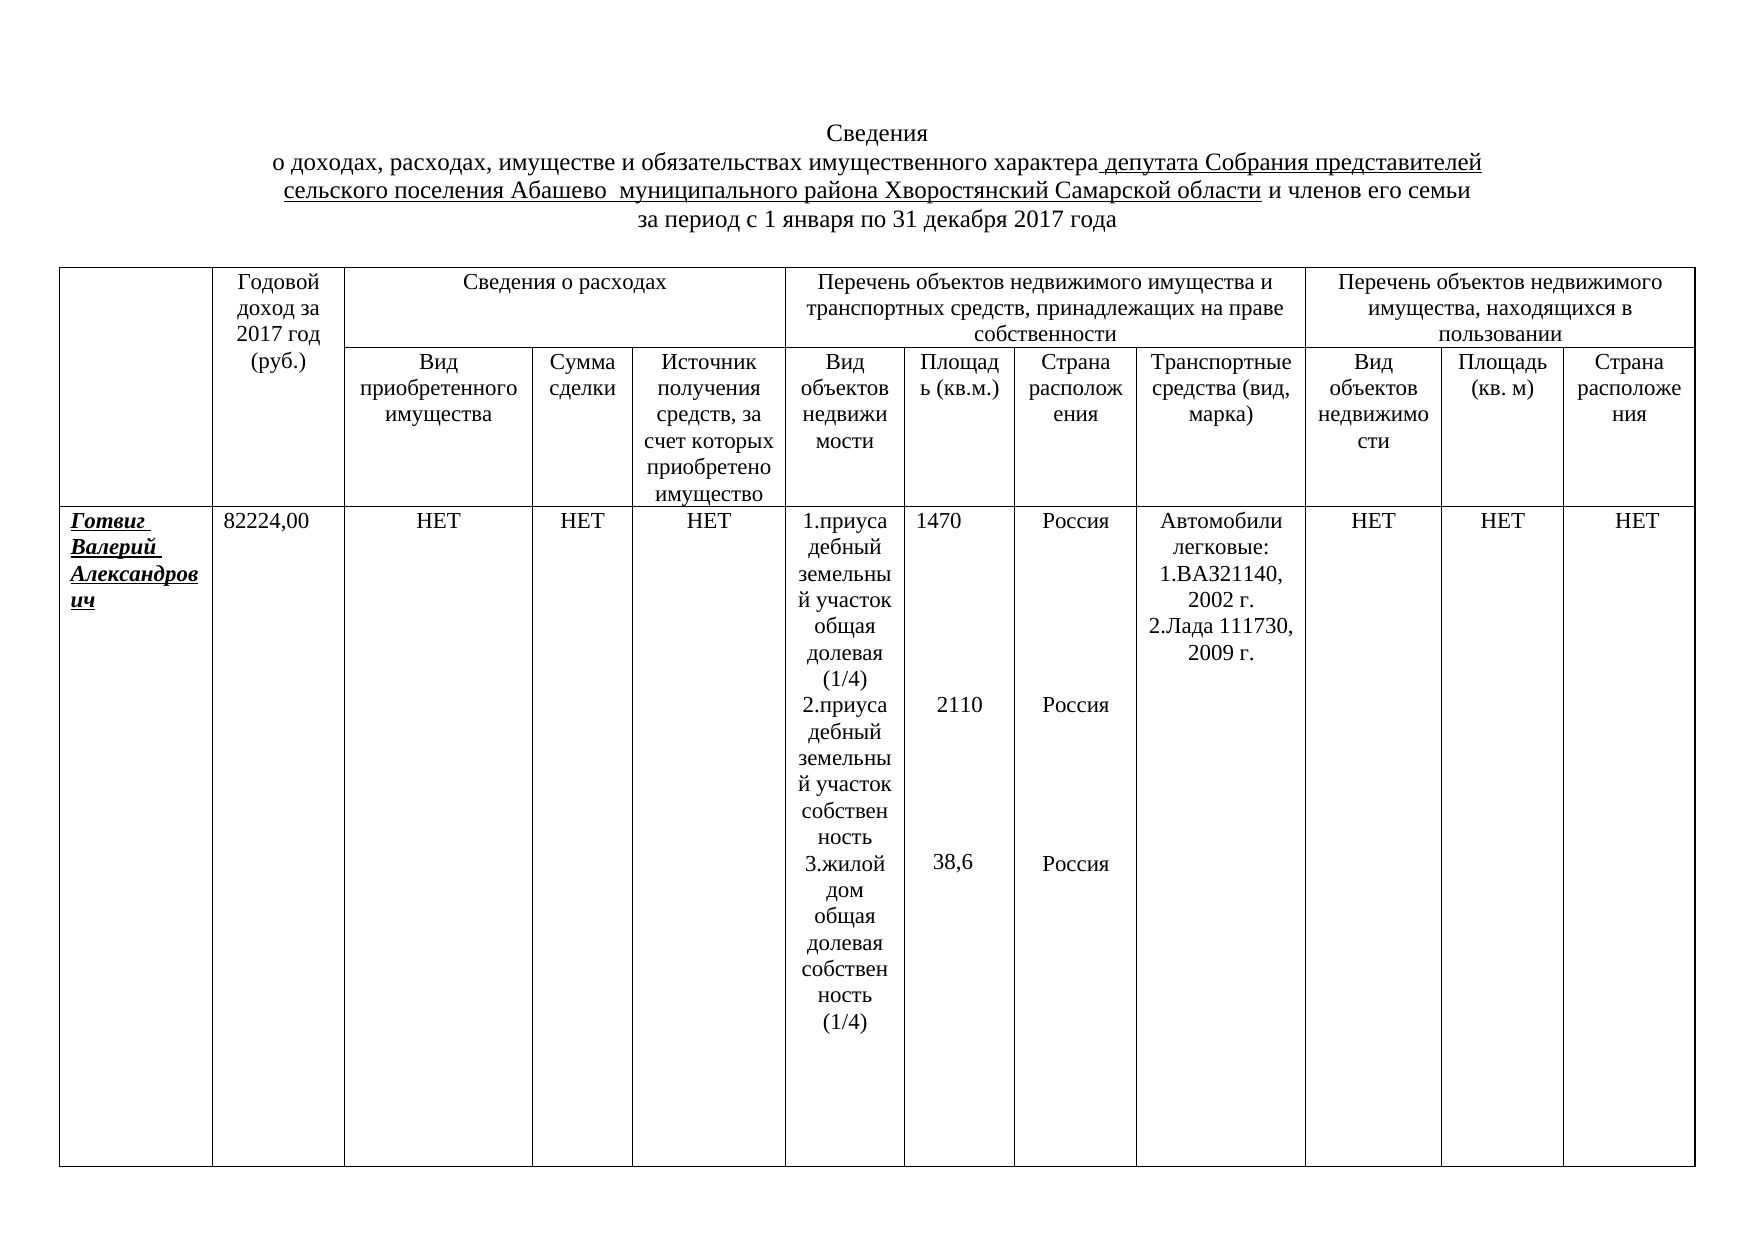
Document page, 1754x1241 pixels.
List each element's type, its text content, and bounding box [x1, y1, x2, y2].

table_cell Автомобили легковые: 1.ВАЗ21140, 2002 г. 2.Лада 111730, 2009 г. [1137, 507, 1305, 1166]
table_cell НЕТ [345, 507, 532, 1166]
text сельского поселения Абашево муниципального района Хворостянский Самарской области и членов его семьи [59, 176, 1695, 204]
table_cell Площадь (кв.м.) [905, 348, 1014, 506]
table_cell Готвиг Валерий Александрович [60, 507, 212, 1166]
table_cell Вид объектов недвижимости [786, 348, 904, 506]
table_header Годовой доход за 2017 год (руб.) [213, 268, 344, 506]
text о доходах, расходах, имуществе и обязательствах имущественного характера депутата Собрания представителей [59, 147, 1695, 176]
table_header Сведения о расходах [345, 268, 785, 347]
table_cell 1470 2110 38,6 [905, 507, 1014, 1166]
table_cell НЕТ [533, 507, 632, 1166]
text за период с 1 января по 31 декабря 2017 года [59, 204, 1695, 233]
table_cell НЕТ [633, 507, 785, 1166]
table_header [60, 268, 212, 506]
table_cell Транспортные средства (вид, марка) [1137, 348, 1305, 506]
table_cell Источник получения средств, за счет которых приобретено имущество [633, 348, 785, 506]
table_header Перечень объектов недвижимого имущества и транспортных средств, принадлежащих на праве собственности [786, 268, 1305, 347]
table_cell НЕТ [1564, 507, 1694, 1166]
table_cell Сумма сделки [533, 348, 632, 506]
table_cell Вид объектов недвижимости [1306, 348, 1441, 506]
table_cell Страна расположения [1564, 348, 1694, 506]
table_cell НЕТ [1306, 507, 1441, 1166]
table_cell НЕТ [1442, 507, 1563, 1166]
table_cell 1.приусадебный земельный участок общая долевая (1/4) 2.приусадебный земельный участок собственность 3.жилой дом общая долевая собственность (1/4) [786, 507, 904, 1166]
text Сведения [59, 118, 1695, 147]
table_cell Россия Россия Россия [1015, 507, 1136, 1166]
table_cell Вид приобретенного имущества [345, 348, 532, 506]
table_cell 82224,00 [213, 507, 344, 1166]
table_cell Площадь (кв. м) [1442, 348, 1563, 506]
table_header Перечень объектов недвижимого имущества, находящихся в пользовании [1306, 268, 1694, 347]
table_cell Страна расположения [1015, 348, 1136, 506]
